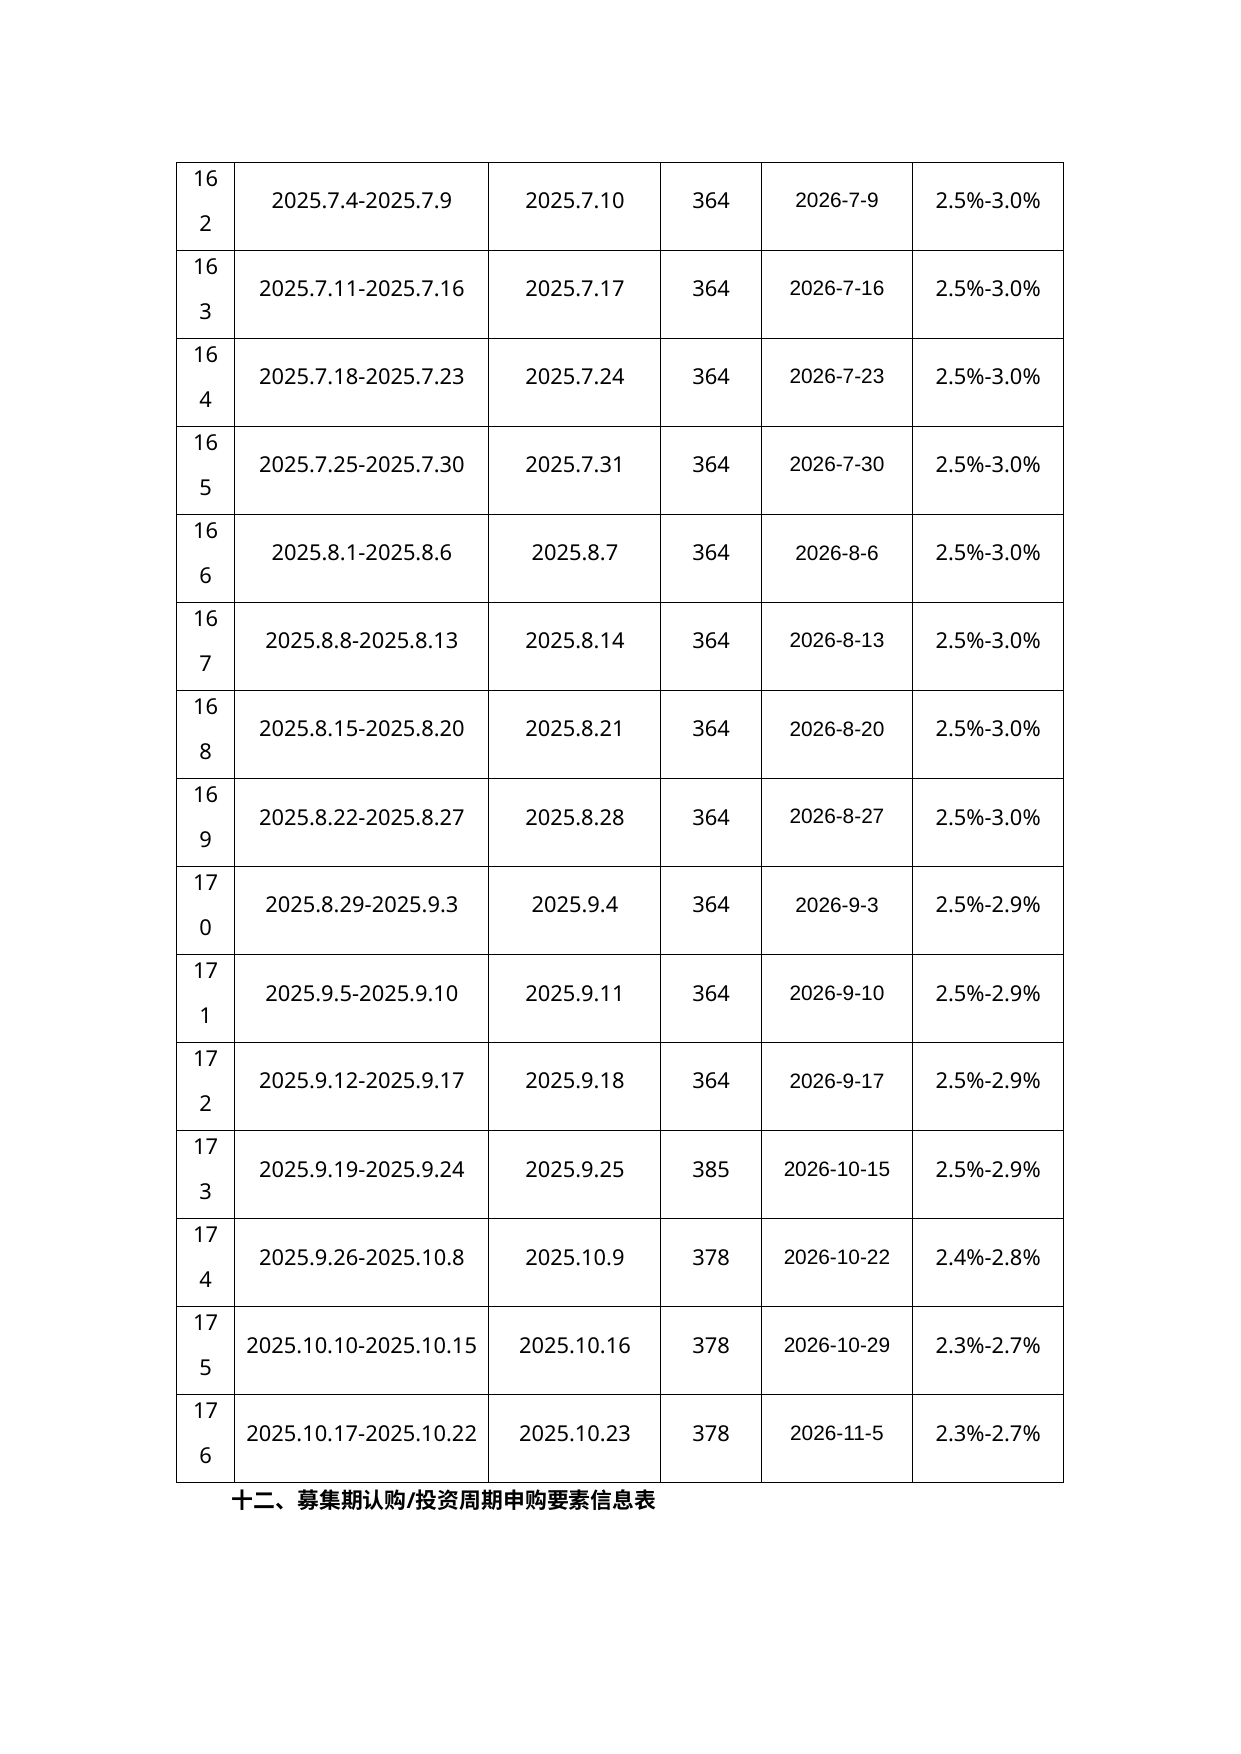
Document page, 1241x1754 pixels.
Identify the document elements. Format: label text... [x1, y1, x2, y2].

table_cell 165 [177, 427, 234, 514]
table_cell 2025.8.21 [489, 691, 660, 778]
table_cell 2025.9.25 [489, 1131, 660, 1218]
table_cell 2025.8.22-2025.8.27 [235, 779, 488, 866]
table_cell 2.5%-3.0% [913, 515, 1063, 602]
table_cell 364 [661, 1043, 761, 1130]
table_cell 378 [661, 1219, 761, 1306]
table_cell 2.5%-2.9% [913, 955, 1063, 1042]
table_cell 171 [177, 955, 234, 1042]
table_cell 2026-8-20 [762, 691, 912, 778]
table_cell 2025.8.1-2025.8.6 [235, 515, 488, 602]
table_cell 2.5%-2.9% [913, 867, 1063, 954]
table_cell 2026-8-27 [762, 779, 912, 866]
table_cell 2025.8.14 [489, 603, 660, 690]
table_cell 2025.8.15-2025.8.20 [235, 691, 488, 778]
table_cell 163 [177, 251, 234, 338]
table_cell 2026-7-30 [762, 427, 912, 514]
table_cell 2.4%-2.8% [913, 1219, 1063, 1306]
table_cell 2025.7.24 [489, 339, 660, 426]
table_cell 2025.8.28 [489, 779, 660, 866]
table_cell 2025.7.25-2025.7.30 [235, 427, 488, 514]
table_cell 364 [661, 251, 761, 338]
table_cell 162 [177, 163, 234, 250]
table_cell 2025.7.11-2025.7.16 [235, 251, 488, 338]
table_cell 169 [177, 779, 234, 866]
text 十二、募集期认购/投资周期申购要素信息表 [187, 1483, 1053, 1515]
table_cell 2026-11-5 [762, 1395, 912, 1482]
table_cell 2025.10.10-2025.10.15 [235, 1307, 488, 1394]
table_cell 2025.9.4 [489, 867, 660, 954]
table_cell 2026-7-23 [762, 339, 912, 426]
table_cell 2025.9.11 [489, 955, 660, 1042]
table_cell 2025.9.5-2025.9.10 [235, 955, 488, 1042]
table_cell 2.5%-3.0% [913, 251, 1063, 338]
table_cell 2026-7-16 [762, 251, 912, 338]
table_cell 2025.7.17 [489, 251, 660, 338]
table_cell 164 [177, 339, 234, 426]
table_cell 2025.10.23 [489, 1395, 660, 1482]
table_cell 2026-8-6 [762, 515, 912, 602]
table_cell 378 [661, 1307, 761, 1394]
table_cell 364 [661, 779, 761, 866]
table_cell 364 [661, 427, 761, 514]
table_cell 2026-8-13 [762, 603, 912, 690]
table_cell 2025.8.8-2025.8.13 [235, 603, 488, 690]
table_cell 2026-9-3 [762, 867, 912, 954]
table_cell 2.5%-3.0% [913, 603, 1063, 690]
table_cell 364 [661, 691, 761, 778]
table_cell 385 [661, 1131, 761, 1218]
table_cell 2026-9-17 [762, 1043, 912, 1130]
table_cell 170 [177, 867, 234, 954]
table_cell 2025.8.29-2025.9.3 [235, 867, 488, 954]
table_cell 2025.10.9 [489, 1219, 660, 1306]
table_cell 2.5%-3.0% [913, 779, 1063, 866]
table_cell 2025.9.19-2025.9.24 [235, 1131, 488, 1218]
table_cell 364 [661, 515, 761, 602]
table_cell 2.5%-3.0% [913, 691, 1063, 778]
table_cell 364 [661, 867, 761, 954]
table_cell 167 [177, 603, 234, 690]
table_cell 2.5%-3.0% [913, 163, 1063, 250]
table_cell 2.5%-3.0% [913, 339, 1063, 426]
table_cell 2025.9.26-2025.10.8 [235, 1219, 488, 1306]
table_cell 364 [661, 603, 761, 690]
table_cell 2026-10-29 [762, 1307, 912, 1394]
table_cell 2026-10-22 [762, 1219, 912, 1306]
table_cell 364 [661, 163, 761, 250]
table_cell 176 [177, 1395, 234, 1482]
table_cell 2025.9.12-2025.9.17 [235, 1043, 488, 1130]
table_cell 2025.8.7 [489, 515, 660, 602]
table_cell 2026-10-15 [762, 1131, 912, 1218]
table_cell 2025.7.4-2025.7.9 [235, 163, 488, 250]
table_cell 168 [177, 691, 234, 778]
table_cell 2025.7.10 [489, 163, 660, 250]
table_cell 172 [177, 1043, 234, 1130]
table_cell 2.5%-3.0% [913, 427, 1063, 514]
table_cell 2.5%-2.9% [913, 1043, 1063, 1130]
table_cell 2.5%-2.9% [913, 1131, 1063, 1218]
table_cell 364 [661, 955, 761, 1042]
table_cell 2025.9.18 [489, 1043, 660, 1130]
table_cell 2026-9-10 [762, 955, 912, 1042]
table_cell 364 [661, 339, 761, 426]
table_cell 2.3%-2.7% [913, 1395, 1063, 1482]
table_cell 166 [177, 515, 234, 602]
table_cell 174 [177, 1219, 234, 1306]
table_cell 2025.10.16 [489, 1307, 660, 1394]
table_cell 175 [177, 1307, 234, 1394]
table_cell 2025.7.18-2025.7.23 [235, 339, 488, 426]
table_cell 2025.7.31 [489, 427, 660, 514]
table_cell 2025.10.17-2025.10.22 [235, 1395, 488, 1482]
table_cell 2026-7-9 [762, 163, 912, 250]
table_cell 2.3%-2.7% [913, 1307, 1063, 1394]
table_cell 378 [661, 1395, 761, 1482]
table_cell 173 [177, 1131, 234, 1218]
